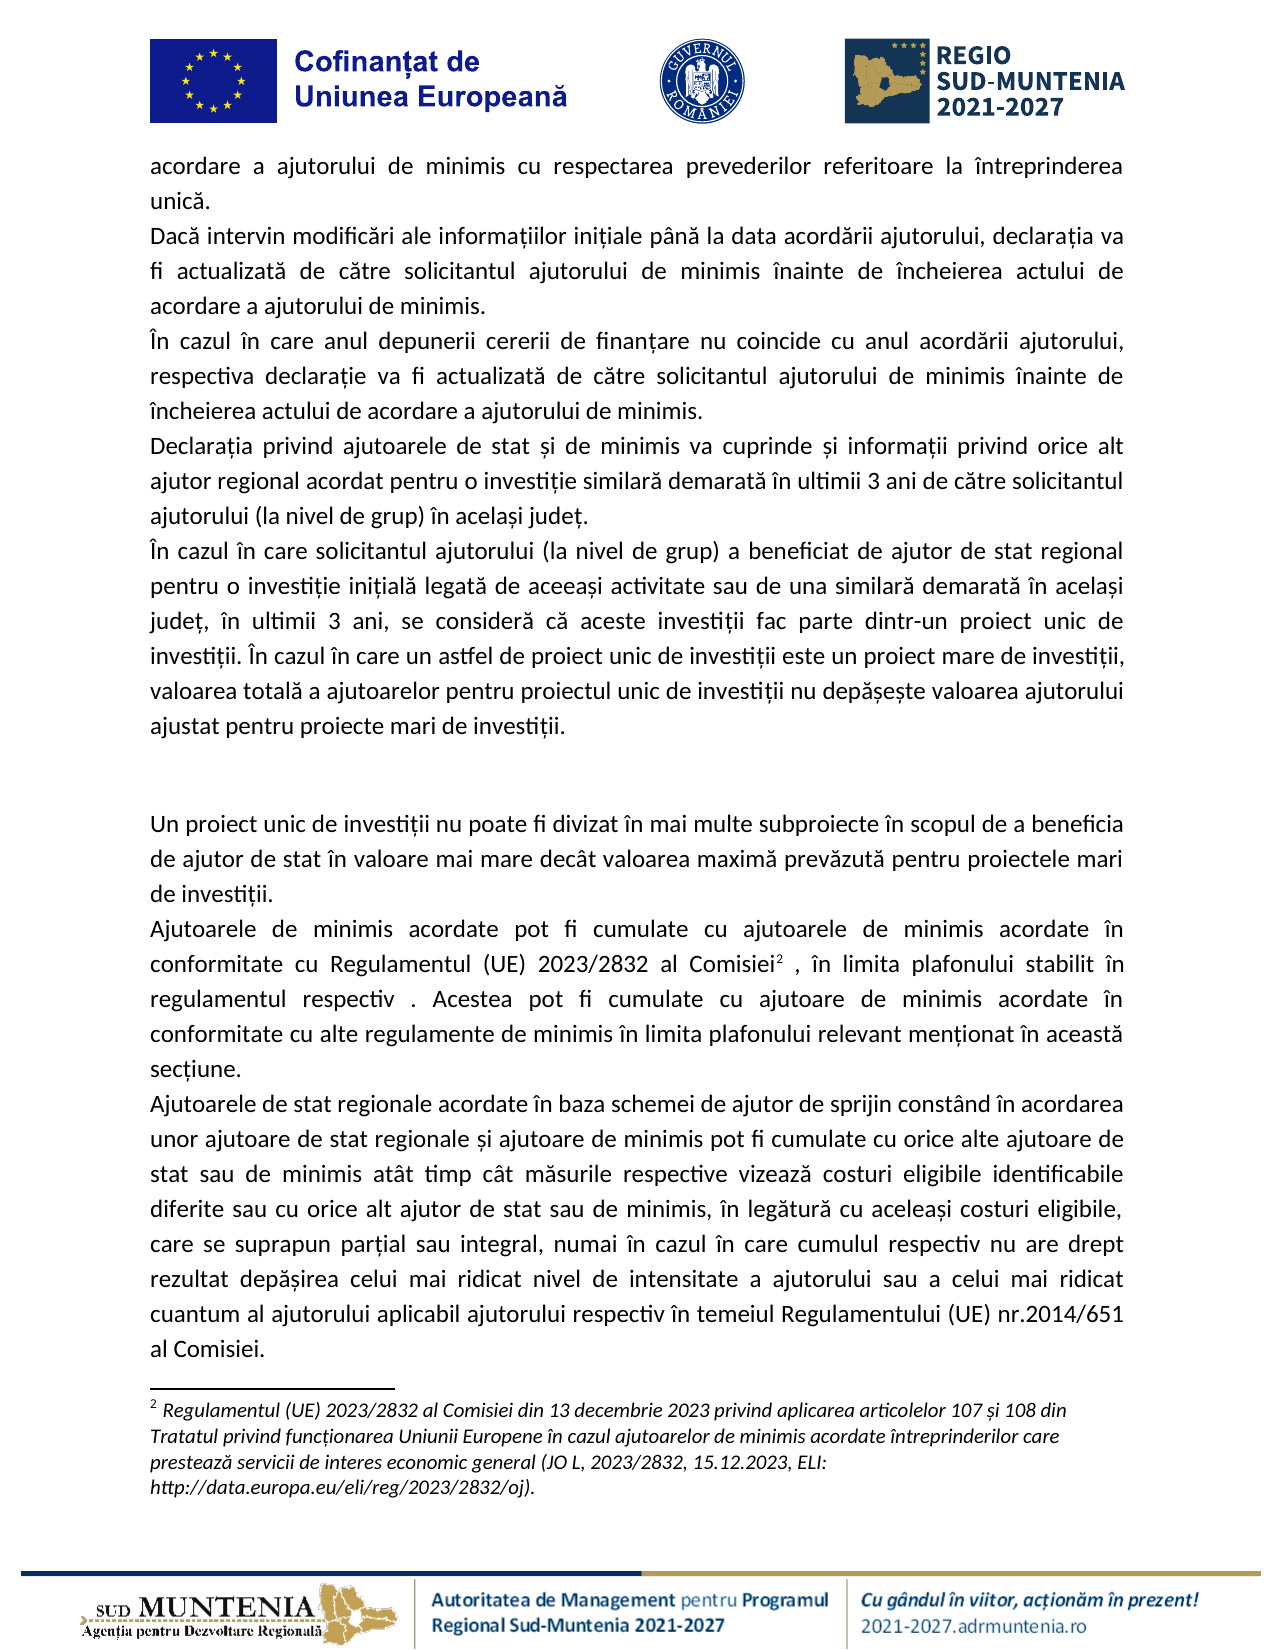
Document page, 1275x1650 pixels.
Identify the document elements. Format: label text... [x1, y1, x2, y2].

text Declarația privind ajutoarele de stat şi de minimis va cuprinde şi informații privind orice alt ajutor regional acordat pentru o investiție similară demarată în ultimii 3 ani de către solicitantul ajutorului (la nivel de grup) în același județ. [150, 430, 1125, 531]
text Ajutoarele de stat regionale acordate în baza schemei de ajutor de sprijin constând în acordarea unor ajutoare de stat regionale şi ajutoare de minimis pot fi cumulate cu orice alte ajutoare de stat sau de minimis atât timp cât măsurile respective vizează costuri eligibile identificabile diferite sau cu orice alt ajutor de stat sau de minimis, în legătură cu aceleași costuri eligibile, care se suprapun parțial sau integral, numai în cazul în care cumulul respectiv nu are drept rezultat depășirea celui mai ridicat nivel de intensitate a ajutorului sau a celui mai ridicat cuantum al ajutorului aplicabil ajutorului respectiv în temeiul Regulamentului (UE) nr.2014/651 al Comisiei. [150, 1088, 1125, 1364]
text Ajutoarele de minimis acordate pot fi cumulate cu ajutoarele de minimis acordate în conformitate cu Regulamentul (UE) 2023/2832 al Comisiei , în limita plafonului stabilit în regulamentul respectiv . Acestea pot fi cumulate cu ajutoare de minimis acordate în conformitate cu alte regulamente de minimis în limita plafonului relevant menţionat în această secţiune. [150, 913, 1125, 1084]
text Un proiect unic de investiții nu poate fi divizat în mai multe subproiecte în scopul de a beneficia de ajutor de stat în valoare mai mare decât valoarea maximă prevăzută pentru proiectele mari de investiții. [150, 808, 1125, 909]
text În cazul în care anul depunerii cererii de finanțare nu coincide cu anul acordării ajutorului, respectiva declarație va fi actualizată de către solicitantul ajutorului de minimis înainte de încheierea actului de acordare a ajutorului de minimis. [150, 325, 1125, 426]
picture [21, 1571, 1262, 1650]
text În cazul în care solicitantul ajutorului (la nivel de grup) a beneficiat de ajutor de stat regional pentru o investiție inițială legată de aceeași activitate sau de una similară demarată în același județ, în ultimii 3 ani, se consideră că aceste investiții fac parte dintr-un proiect unic de investiții. În cazul în care un astfel de proiect unic de investiții este un proiect mare de investiții, valoarea totală a ajutoarelor pentru proiectul unic de investiții nu depășește valoarea ajutorului ajustat pentru proiecte mari de investiții. [150, 535, 1125, 741]
text Dacă intervin modificări ale informațiilor inițiale până la data acordării ajutorului, declarația va fi actualizată de către solicitantul ajutorului de minimis înainte de încheierea actului de acordare a ajutorului de minimis. [150, 220, 1125, 321]
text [150, 150, 1125, 216]
